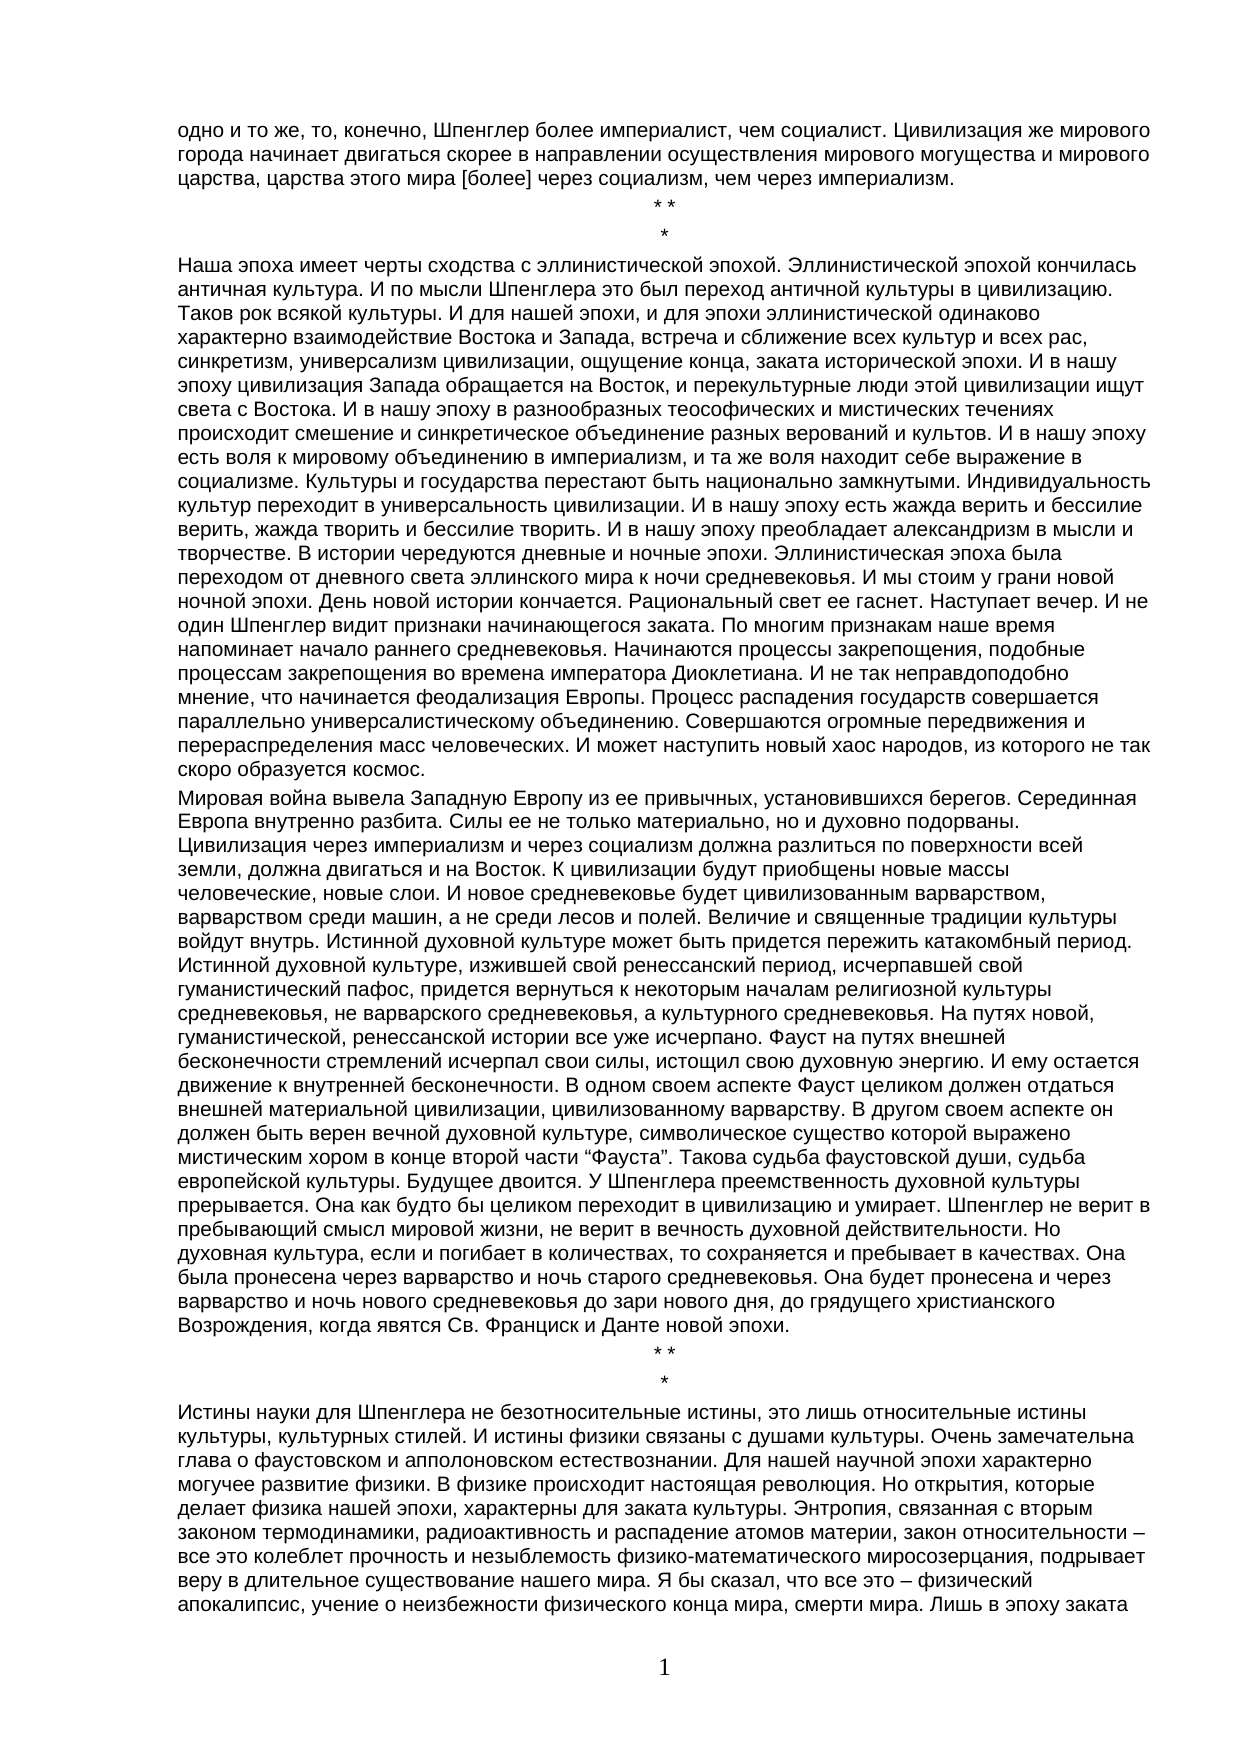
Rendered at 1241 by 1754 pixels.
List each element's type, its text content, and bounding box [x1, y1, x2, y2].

text * * [177, 195, 1152, 219]
text * * [177, 1342, 1152, 1366]
text Мировая война вывела Западную Европу из ее привычных, установившихся берегов. Серединная Европа внутренно разбита. Силы ее не только материально, но и духовно подорваны. Цивилизация через империализм и через социализм должна разлиться по поверхности всей земли, должна двигаться и на Восток. К цивилизации будут приобщены новые массы человеческие, новые слои. И новое средневековье будет цивилизованным варварством, варварством среди машин, а не среди лесов и полей. Величие и священные традиции культуры войдут внутрь. Истинной духовной культуре может быть придется пережить катакомбный период. Истинной духовной культуре, изжившей свой ренессанский период, исчерпавшей свой гуманистический пафос, придется вернуться к некоторым началам религиозной культуры средневековья, не варварского средневековья, а культурного средневековья. На путях новой, гуманистической, ренессанской истории все уже исчерпано. Фауст на путях внешней бесконечности стремлений исчерпал свои силы, истощил свою духовную энергию. И ему остается движение к внутренней бесконечности. В одном своем аспекте Фауст целиком должен отдаться внешней материальной цивилизации, цивилизованному варварству. В другом своем аспекте он должен быть верен вечной духовной культуре, символическое существо которой выражено мистическим хором в конце второй части “Фауста”. Такова судьба фаустовской души, судьба европейской культуры. Будущее двоится. У Шпенглера преемственность духовной культуры прерывается. Она как будто бы целиком переходит в цивилизацию и умирает. Шпенглер не верит в пребывающий смысл мировой жизни, не верит в вечность духовной действительности. Но духовная культура, если и погибает в количествах, то сохраняется и пребывает в качествах. Она была пронесена через варварство и ночь старого средневековья. Она будет пронесена и через варварство и ночь нового средневековья до зари нового дня, до грядущего христианского Возрождения, когда явятся Св. Франциск и Данте новой эпохи. [177, 785, 1152, 1336]
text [177, 118, 1152, 190]
text * [177, 1371, 1152, 1394]
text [177, 1400, 1152, 1615]
text Наша эпоха имеет черты сходства с эллинистической эпохой. Эллинистической эпохой кончилась античная культура. И по мысли Шпенглера это был переход античной культуры в цивилизацию. Таков рок всякой культуры. И для нашей эпохи, и для эпохи эллинистической одинаково характерно взаимодействие Востока и Запада, встреча и сближение всех культур и всех рас, синкретизм, универсализм цивилизации, ощущение конца, заката исторической эпохи. И в нашу эпоху цивилизация Запада обращается на Восток, и перекультурные люди этой цивилизации ищут света с Востока. И в нашу эпоху в разнообразных теософических и мистических течениях происходит смешение и синкретическое объединение разных верований и культов. И в нашу эпоху есть воля к мировому объединению в империализм, и та же воля находит себе выражение в социализме. Культуры и государства перестают быть национально замкнутыми. Индивидуальность культур переходит в универсальность цивилизации. И в нашу эпоху есть жажда верить и бессилие верить, жажда творить и бессилие творить. И в нашу эпоху преобладает александризм в мысли и творчестве. В истории чередуются дневные и ночные эпохи. Эллинистическая эпоха была переходом от дневного света эллинского мира к ночи средневековья. И мы стоим у грани новой ночной эпохи. День новой истории кончается. Рациональный свет ее гаснет. Наступает вечер. И не один Шпенглер видит признаки начинающегося заката. По многим признакам наше время напоминает начало раннего средневековья. Начинаются процессы закрепощения, подобные процессам закрепощения во времена императора Диоклетиана. И не так неправдоподобно мнение, что начинается феодализация Европы. Процесс распадения государств совершается параллельно универсалистическому объединению. Совершаются огромные передвижения и перераспределения масс человеческих. И может наступить новый хаос народов, из которого не так скоро образуется космос. [177, 253, 1152, 780]
text * [177, 224, 1152, 248]
